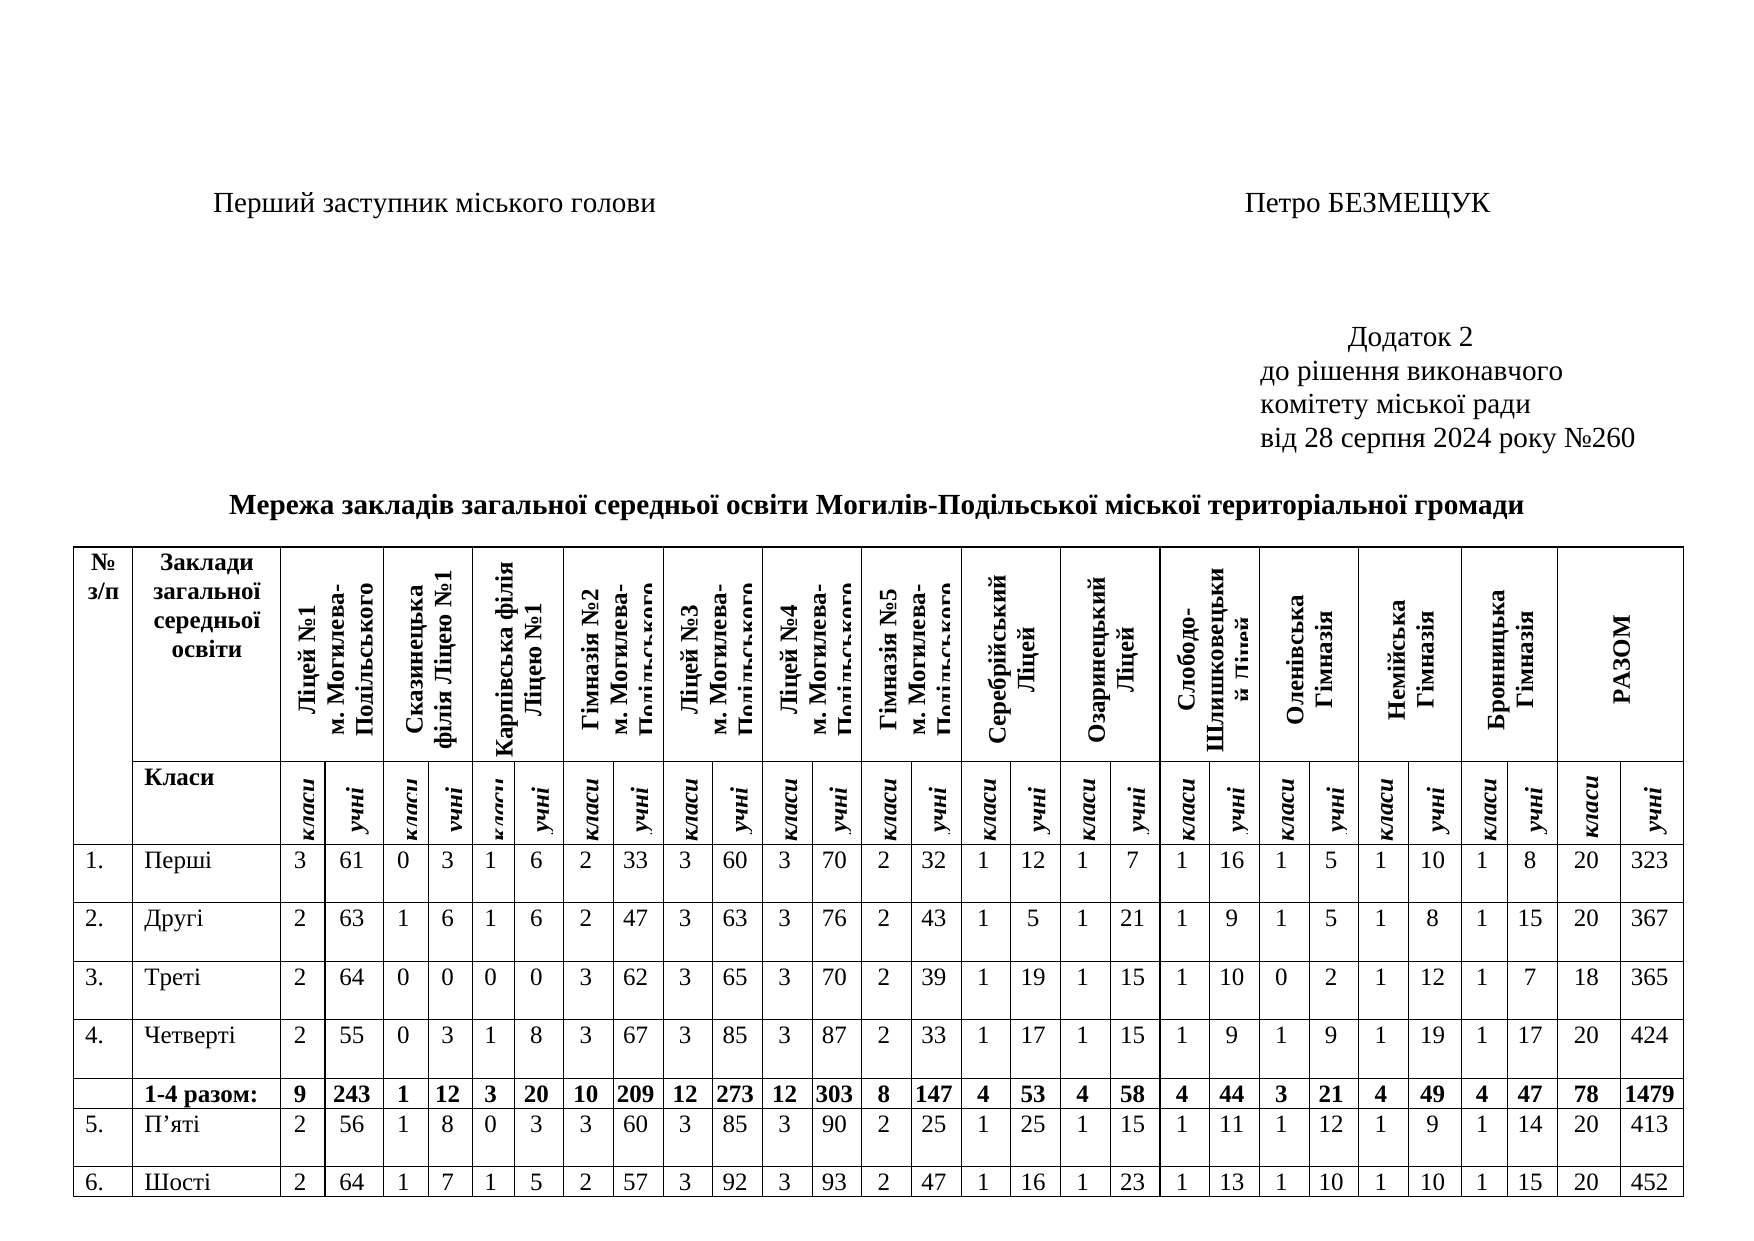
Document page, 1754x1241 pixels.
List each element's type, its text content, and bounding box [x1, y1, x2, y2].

table_cell 12 [1409, 962, 1461, 1019]
table_cell 2 [862, 1167, 911, 1196]
table_cell 1 [1061, 1167, 1110, 1196]
table_cell 303 [813, 1079, 861, 1108]
table_cell 3 [429, 845, 472, 902]
text Додаток 2 [1078, 319, 1636, 353]
table_cell 0 [384, 962, 428, 1019]
table_cell 4 [1061, 1079, 1110, 1108]
table_cell 1 [1260, 845, 1309, 902]
table_cell 47 [912, 1167, 961, 1196]
table_cell 1 [962, 845, 1010, 902]
table_cell 8 [515, 1020, 563, 1078]
table_cell 6 [429, 903, 472, 961]
table_cell 1 [1061, 903, 1110, 961]
table_cell класи [1558, 762, 1620, 844]
table_cell [74, 962, 132, 1019]
table_cell [74, 1109, 132, 1166]
table_cell 1 [1161, 903, 1209, 961]
table_header Заклади загальної середньої освіти [133, 548, 280, 761]
table_cell 3 [664, 1167, 712, 1196]
table_cell 8 [1508, 845, 1557, 902]
table_cell 2 [564, 1167, 613, 1196]
table_cell класи [1260, 762, 1309, 844]
table_cell учні [1111, 762, 1159, 844]
table_cell 9 [281, 1079, 324, 1108]
table_cell учні [614, 762, 663, 844]
table_cell 19 [1409, 1020, 1461, 1078]
table_cell 1 [1061, 962, 1110, 1019]
table_cell [74, 1167, 132, 1196]
table_cell 1 [1161, 1109, 1209, 1166]
table_cell 9 [1210, 903, 1259, 961]
table_cell 323 [1621, 845, 1683, 902]
table_cell 273 [713, 1079, 762, 1108]
table_cell 3 [763, 1109, 812, 1166]
table_cell 20 [1558, 845, 1620, 902]
table_cell 3 [281, 845, 324, 902]
table_cell класи [1061, 762, 1110, 844]
table_cell Класи [133, 762, 280, 844]
table_cell 1 [1161, 962, 1209, 1019]
table_cell 2 [862, 903, 911, 961]
table_header Гімназія №2 м. Могилева-Подільського [564, 548, 663, 761]
table_cell 16 [1210, 845, 1259, 902]
table_cell 87 [813, 1020, 861, 1078]
table_cell 10 [564, 1079, 613, 1108]
table_cell класи [1359, 762, 1408, 844]
text Мережа закладів загальної середньої освіти Могилів-Подільської міської територіальної громади [118, 487, 1636, 521]
table_cell 12 [1310, 1109, 1358, 1166]
table_cell 1 [1359, 1167, 1408, 1196]
table_cell класи [1161, 762, 1209, 844]
table_cell 1 [1061, 1020, 1110, 1078]
table_cell 63 [326, 903, 383, 961]
table_cell 62 [614, 962, 663, 1019]
table_cell 19 [1011, 962, 1060, 1019]
table_cell [74, 903, 132, 961]
table_cell 12 [763, 1079, 812, 1108]
table_cell 1 [384, 1109, 428, 1166]
table_cell П’яті [133, 1109, 280, 1166]
table_cell 10 [1409, 1167, 1461, 1196]
table_cell 1 [1359, 845, 1408, 902]
text до рішення виконавчого [1078, 353, 1636, 386]
table_cell 20 [1558, 903, 1620, 961]
table_cell 4 [1462, 1079, 1507, 1108]
table_cell 4 [1359, 1079, 1408, 1108]
table_cell класи [664, 762, 712, 844]
table_cell 0 [384, 1020, 428, 1078]
table_cell 12 [429, 1079, 472, 1108]
table_cell учні [515, 762, 563, 844]
table_cell 3 [564, 1109, 613, 1166]
table_cell учні [1011, 762, 1060, 844]
table_cell 5 [1011, 903, 1060, 961]
table_cell учні [1310, 762, 1358, 844]
table_cell 65 [713, 962, 762, 1019]
table_header Гімназія №5 м. Могилева-Подільського [862, 548, 961, 761]
table_cell 3 [429, 1020, 472, 1078]
table_cell 1 [962, 1020, 1010, 1078]
table_cell 70 [813, 845, 861, 902]
table_cell класи [763, 762, 812, 844]
table_cell класи [564, 762, 613, 844]
table_cell 15 [1111, 962, 1159, 1019]
table_cell 147 [912, 1079, 961, 1108]
table_header Сказинецька філія Ліцею №1 [384, 548, 472, 761]
table_cell 3 [564, 1020, 613, 1078]
table_cell учні [713, 762, 762, 844]
table_cell 2 [862, 845, 911, 902]
table_cell 85 [713, 1109, 762, 1166]
table_cell 7 [429, 1167, 472, 1196]
table_cell учні [326, 762, 383, 844]
table_cell 8 [862, 1079, 911, 1108]
table_cell 1 [1260, 1109, 1309, 1166]
table_cell 70 [813, 962, 861, 1019]
table_header РАЗОМ [1558, 548, 1683, 761]
table_cell 1 [1260, 1167, 1309, 1196]
table_cell 1 [384, 1079, 428, 1108]
table_cell 20 [515, 1079, 563, 1108]
table_cell 243 [326, 1079, 383, 1108]
table_cell 0 [429, 962, 472, 1019]
table_cell 2 [281, 1167, 324, 1196]
table_cell 6 [515, 903, 563, 961]
table_cell Четверті [133, 1020, 280, 1078]
table_cell 424 [1621, 1020, 1683, 1078]
table_cell 18 [1558, 962, 1620, 1019]
table_cell 25 [1011, 1109, 1060, 1166]
table_cell 14 [1508, 1109, 1557, 1166]
table_cell 365 [1621, 962, 1683, 1019]
table_cell Треті [133, 962, 280, 1019]
table_cell 20 [1558, 1020, 1620, 1078]
table_cell 43 [912, 903, 961, 961]
table_cell 60 [713, 845, 762, 902]
table_cell класи [473, 762, 514, 844]
table_cell 44 [1210, 1079, 1259, 1108]
table_cell 5 [515, 1167, 563, 1196]
table_cell 9 [1409, 1109, 1461, 1166]
table_cell 16 [1011, 1167, 1060, 1196]
table_cell 78 [1558, 1079, 1620, 1108]
table_cell 17 [1011, 1020, 1060, 1078]
table_cell учні [1508, 762, 1557, 844]
table_cell 1 [384, 903, 428, 961]
table_cell 1 [1260, 903, 1309, 961]
table_cell 1 [384, 1167, 428, 1196]
table_cell 0 [1260, 962, 1309, 1019]
table_cell 4 [962, 1079, 1010, 1108]
table_cell 58 [1111, 1079, 1159, 1108]
table_cell 1 [473, 845, 514, 902]
table_cell 413 [1621, 1109, 1683, 1166]
table_cell 5 [1310, 845, 1358, 902]
table_cell 10 [1210, 962, 1259, 1019]
table_header № з/п [74, 548, 132, 844]
table_cell 64 [326, 1167, 383, 1196]
table_cell 1 [1161, 845, 1209, 902]
table_cell 1 [962, 903, 1010, 961]
table_cell 15 [1508, 1167, 1557, 1196]
table_cell 9 [1210, 1020, 1259, 1078]
table_cell 49 [1409, 1079, 1461, 1108]
table_cell 15 [1111, 1020, 1159, 1078]
table_cell 1 [1359, 1020, 1408, 1078]
table_cell 1 [1061, 845, 1110, 902]
table_cell 21 [1111, 903, 1159, 961]
table_cell 2 [1310, 962, 1358, 1019]
table_cell класи [862, 762, 911, 844]
table_cell 15 [1508, 903, 1557, 961]
table_cell 76 [813, 903, 861, 961]
table_cell 2 [564, 903, 613, 961]
table_cell учні [429, 762, 472, 844]
table_cell 3 [473, 1079, 514, 1108]
table_cell 2 [281, 1020, 324, 1078]
table_cell 64 [326, 962, 383, 1019]
table_header Ліцей №1 м. Могилева-Подільського [281, 548, 383, 761]
table_cell 63 [713, 903, 762, 961]
table_cell 0 [473, 1109, 514, 1166]
table_header Ліцей №4 м. Могилева-Подільського [763, 548, 861, 761]
text комітету міської ради [1078, 386, 1636, 420]
table_cell 10 [1310, 1167, 1358, 1196]
table_header Карпівська філія Ліцею №1 [473, 548, 563, 761]
table_cell 60 [614, 1109, 663, 1166]
table_cell 13 [1210, 1167, 1259, 1196]
table_cell 33 [912, 1020, 961, 1078]
table_cell 3 [664, 1109, 712, 1166]
table_cell 11 [1210, 1109, 1259, 1166]
table_cell 3 [664, 903, 712, 961]
table_cell 3 [763, 962, 812, 1019]
table_cell 2 [862, 962, 911, 1019]
table_cell 93 [813, 1167, 861, 1196]
table_cell 1 [1462, 1020, 1507, 1078]
table_cell 67 [614, 1020, 663, 1078]
table_cell 3 [763, 845, 812, 902]
text Перший заступник міського голови Петро БЕЗМЕЩУК [118, 185, 1636, 219]
table_cell 1 [1462, 845, 1507, 902]
table_cell учні [813, 762, 861, 844]
table_cell 1 [1462, 962, 1507, 1019]
table_cell 1 [473, 903, 514, 961]
table_cell 61 [326, 845, 383, 902]
table_cell 1 [1462, 903, 1507, 961]
table_cell [74, 1020, 132, 1078]
table_cell 3 [763, 1020, 812, 1078]
table_cell учні [912, 762, 961, 844]
table_cell 25 [912, 1109, 961, 1166]
table_cell 20 [1558, 1109, 1620, 1166]
table_cell 10 [1409, 845, 1461, 902]
table_cell 32 [912, 845, 961, 902]
table_cell 2 [281, 1109, 324, 1166]
table_cell 3 [664, 962, 712, 1019]
table_cell 47 [614, 903, 663, 961]
table_cell 3 [664, 845, 712, 902]
table_cell 1 [473, 1167, 514, 1196]
table_cell Перші [133, 845, 280, 902]
table_cell 1 [1161, 1167, 1209, 1196]
table_header Немійська Гімназія [1359, 548, 1461, 761]
table_cell класи [1462, 762, 1507, 844]
table_cell учні [1210, 762, 1259, 844]
table_cell 17 [1508, 1020, 1557, 1078]
table_cell 1 [962, 1109, 1010, 1166]
table_cell класи [962, 762, 1010, 844]
table_cell 452 [1621, 1167, 1683, 1196]
table_cell 53 [1011, 1079, 1060, 1108]
table_cell 1 [1260, 1020, 1309, 1078]
table_cell Шості [133, 1167, 280, 1196]
table_header Серебрійський Ліцей [962, 548, 1060, 761]
table_cell [74, 845, 132, 902]
table_cell 12 [664, 1079, 712, 1108]
table_cell 1 [1462, 1109, 1507, 1166]
table_cell 367 [1621, 903, 1683, 961]
table_cell 1 [1061, 1109, 1110, 1166]
table_cell 15 [1111, 1109, 1159, 1166]
table_cell 1 [1359, 1109, 1408, 1166]
table_cell 12 [1011, 845, 1060, 902]
table_cell 0 [384, 845, 428, 902]
table_cell 7 [1508, 962, 1557, 1019]
table_cell 5 [1310, 903, 1358, 961]
text від 28 серпня 2024 року №260 [1078, 420, 1636, 453]
table_cell 23 [1111, 1167, 1159, 1196]
table_cell 56 [326, 1109, 383, 1166]
table_cell 3 [763, 1167, 812, 1196]
table_header Оленівська Гімназія [1260, 548, 1358, 761]
table_cell 1 [962, 962, 1010, 1019]
table_cell 1 [1359, 903, 1408, 961]
table_cell класи [281, 762, 324, 844]
table_cell 3 [1260, 1079, 1309, 1108]
table_cell [74, 1079, 132, 1108]
table_cell 21 [1310, 1079, 1358, 1108]
table_cell 1 [1359, 962, 1408, 1019]
table_cell класи [384, 762, 428, 844]
table_cell 6 [515, 845, 563, 902]
table_cell Другі [133, 903, 280, 961]
table_cell 1-4 разом: [133, 1079, 280, 1108]
table_cell 39 [912, 962, 961, 1019]
table_cell учні [1621, 762, 1683, 844]
table_cell учні [1409, 762, 1461, 844]
table_cell 7 [1111, 845, 1159, 902]
table_cell 90 [813, 1109, 861, 1166]
table_cell 1 [1161, 1020, 1209, 1078]
table_header Озаринецький Ліцей [1061, 548, 1159, 761]
table_cell 0 [515, 962, 563, 1019]
table_cell 2 [281, 903, 324, 961]
table_cell 3 [515, 1109, 563, 1166]
table_cell 57 [614, 1167, 663, 1196]
table_cell 33 [614, 845, 663, 902]
table_cell 85 [713, 1020, 762, 1078]
table_cell 8 [429, 1109, 472, 1166]
table_cell 2 [564, 845, 613, 902]
table_cell 2 [281, 962, 324, 1019]
table_cell 8 [1409, 903, 1461, 961]
table_cell 209 [614, 1079, 663, 1108]
table_header Слободо-Шлишковецький Ліцей [1161, 548, 1259, 761]
table_header Бронницька Гімназія [1462, 548, 1557, 761]
table_cell 92 [713, 1167, 762, 1196]
table_cell 3 [763, 903, 812, 961]
table_cell 1 [473, 1020, 514, 1078]
table_header Ліцей №3 м. Могилева-Подільського [664, 548, 762, 761]
table_cell 1 [1462, 1167, 1507, 1196]
table_cell 4 [1161, 1079, 1209, 1108]
table_cell 2 [862, 1020, 911, 1078]
table_cell 3 [664, 1020, 712, 1078]
table_cell 2 [862, 1109, 911, 1166]
table_cell 55 [326, 1020, 383, 1078]
table_cell 47 [1508, 1079, 1557, 1108]
table_cell 1 [962, 1167, 1010, 1196]
table_cell 1479 [1621, 1079, 1683, 1108]
table_cell 0 [473, 962, 514, 1019]
table_cell 9 [1310, 1020, 1358, 1078]
table_cell 3 [564, 962, 613, 1019]
table_cell 20 [1558, 1167, 1620, 1196]
